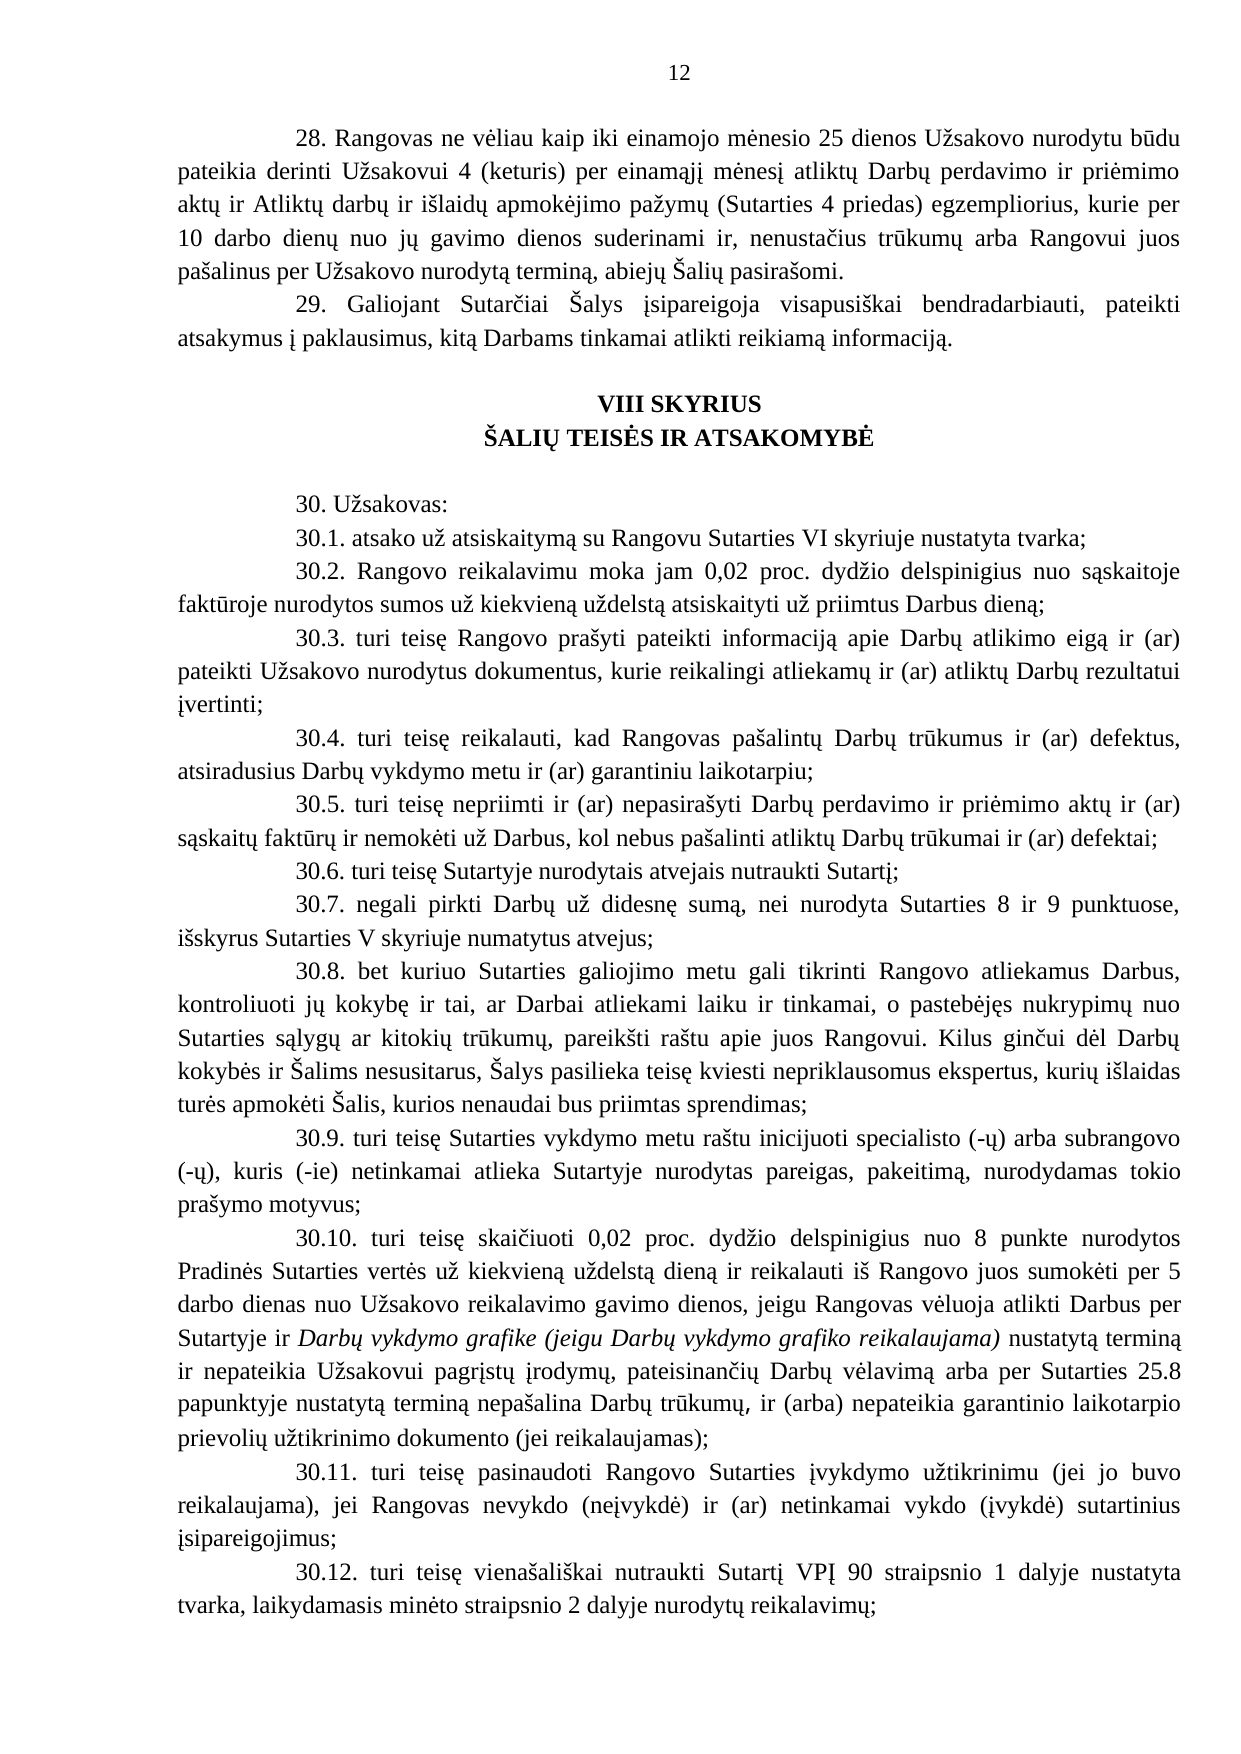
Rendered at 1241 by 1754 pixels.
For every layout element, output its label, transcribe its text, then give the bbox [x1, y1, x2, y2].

text 30.5. turi teisę nepriimti ir (ar) nepasirašyti Darbų perdavimo ir priėmimo aktų ir (ar) sąskaitų faktūrų ir nemokėti už Darbus, kol nebus pašalinti atliktų Darbų trūkumai ir (ar) defektai; [177, 785, 1181, 851]
text ŠALIŲ TEISĖS IR ATSAKOMYBĖ [177, 418, 1181, 451]
text 28. Rangovas ne vėliau kaip iki einamojo mėnesio 25 dienos Užsakovo nurodytu būdu pateikia derinti Užsakovui 4 (keturis) per einamąjį mėnesį atliktų Darbų perdavimo ir priėmimo aktų ir Atliktų darbų ir išlaidų apmokėjimo pažymų (Sutarties 4 priedas) egzempliorius, kurie per 10 darbo dienų nuo jų gavimo dienos suderinami ir, nenustačius trūkumų arba Rangovui juos pašalinus per Užsakovo nurodytą terminą, abiejų Šalių pasirašomi. [177, 118, 1181, 285]
text 30.1. atsako už atsiskaitymą su Rangovu Sutarties VI skyriuje nustatyta tvarka; [177, 518, 1181, 551]
text 30.3. turi teisę Rangovo prašyti pateikti informaciją apie Darbų atlikimo eigą ir (ar) pateikti Užsakovo nurodytus dokumentus, kurie reikalingi atliekamų ir (ar) atliktų Darbų rezultatui įvertinti; [177, 618, 1181, 718]
text 30. Užsakovas: [177, 485, 1181, 518]
text 30.2. Rangovo reikalavimu moka jam 0,02 proc. dydžio delspinigius nuo sąskaitoje faktūroje nurodytos sumos už kiekvieną uždelstą atsiskaityti už priimtus Darbus dieną; [177, 551, 1181, 618]
text 30.8. bet kuriuo Sutarties galiojimo metu gali tikrinti Rangovo atliekamus Darbus, kontroliuoti jų kokybę ir tai, ar Darbai atliekami laiku ir tinkamai, o pastebėjęs nukrypimų nuo Sutarties sąlygų ar kitokių trūkumų, pareikšti raštu apie juos Rangovui. Kilus ginčui dėl Darbų kokybės ir Šalims nesusitarus, Šalys pasilieka teisę kviesti nepriklausomus ekspertus, kurių išlaidas turės apmokėti Šalis, kurios nenaudai bus priimtas sprendimas; [177, 951, 1181, 1118]
text 30.6. turi teisę Sutartyje nurodytais atvejais nutraukti Sutartį; [177, 851, 1181, 885]
text 30.11. turi teisę pasinaudoti Rangovo Sutarties įvykdymo užtikrinimu (jei jo buvo reikalaujama), jei Rangovas nevykdo (neįvykdė) ir (ar) netinkamai vykdo (įvykdė) sutartinius įsipareigojimus; [177, 1452, 1181, 1552]
text 30.7. negali pirkti Darbų už didesnę sumą, nei nurodyta Sutarties 8 ir 9 punktuose, išskyrus Sutarties V skyriuje numatytus atvejus; [177, 885, 1181, 951]
text 29. Galiojant Sutarčiai Šalys įsipareigoja visapusiškai bendradarbiauti, pateikti atsakymus į paklausimus, kitą Darbams tinkamai atlikti reikiamą informaciją. [177, 285, 1181, 351]
text 30.12. turi teisę vienašališkai nutraukti Sutartį VPĮ 90 straipsnio 1 dalyje nustatyta tvarka, laikydamasis minėto straipsnio 2 dalyje nurodytų reikalavimų; [177, 1552, 1181, 1619]
text 30.4. turi teisę reikalauti, kad Rangovas pašalintų Darbų trūkumus ir (ar) defektus, atsiradusius Darbų vykdymo metu ir (ar) garantiniu laikotarpiu; [177, 718, 1181, 785]
text 30.9. turi teisę Sutarties vykdymo metu raštu inicijuoti specialisto (-ų) arba subrangovo (-ų), kuris (-ie) netinkamai atlieka Sutartyje nurodytas pareigas, pakeitimą, nurodydamas tokio prašymo motyvus; [177, 1118, 1181, 1218]
text 30.10. turi teisę skaičiuoti 0,02 proc. dydžio delspinigius nuo 8 punkte nurodytos Pradinės Sutarties vertės už kiekvieną uždelstą dieną ir reikalauti iš Rangovo juos sumokėti per 5 darbo dienas nuo Užsakovo reikalavimo gavimo dienos, jeigu Rangovas vėluoja atlikti Darbus per Sutartyje ir Darbų vykdymo grafike (jeigu Darbų vykdymo grafiko reikalaujama) nustatytą terminą ir nepateikia Užsakovui pagrįstų įrodymų, pateisinančių Darbų vėlavimą arba per Sutarties 25.8 papunktyje nustatytą terminą nepašalina Darbų trūkumų, ir (arba) nepateikia garantinio laikotarpio prievolių užtikrinimo dokumento (jei reikalaujamas); [177, 1218, 1181, 1452]
text VIII SKYRIUS [177, 385, 1181, 418]
